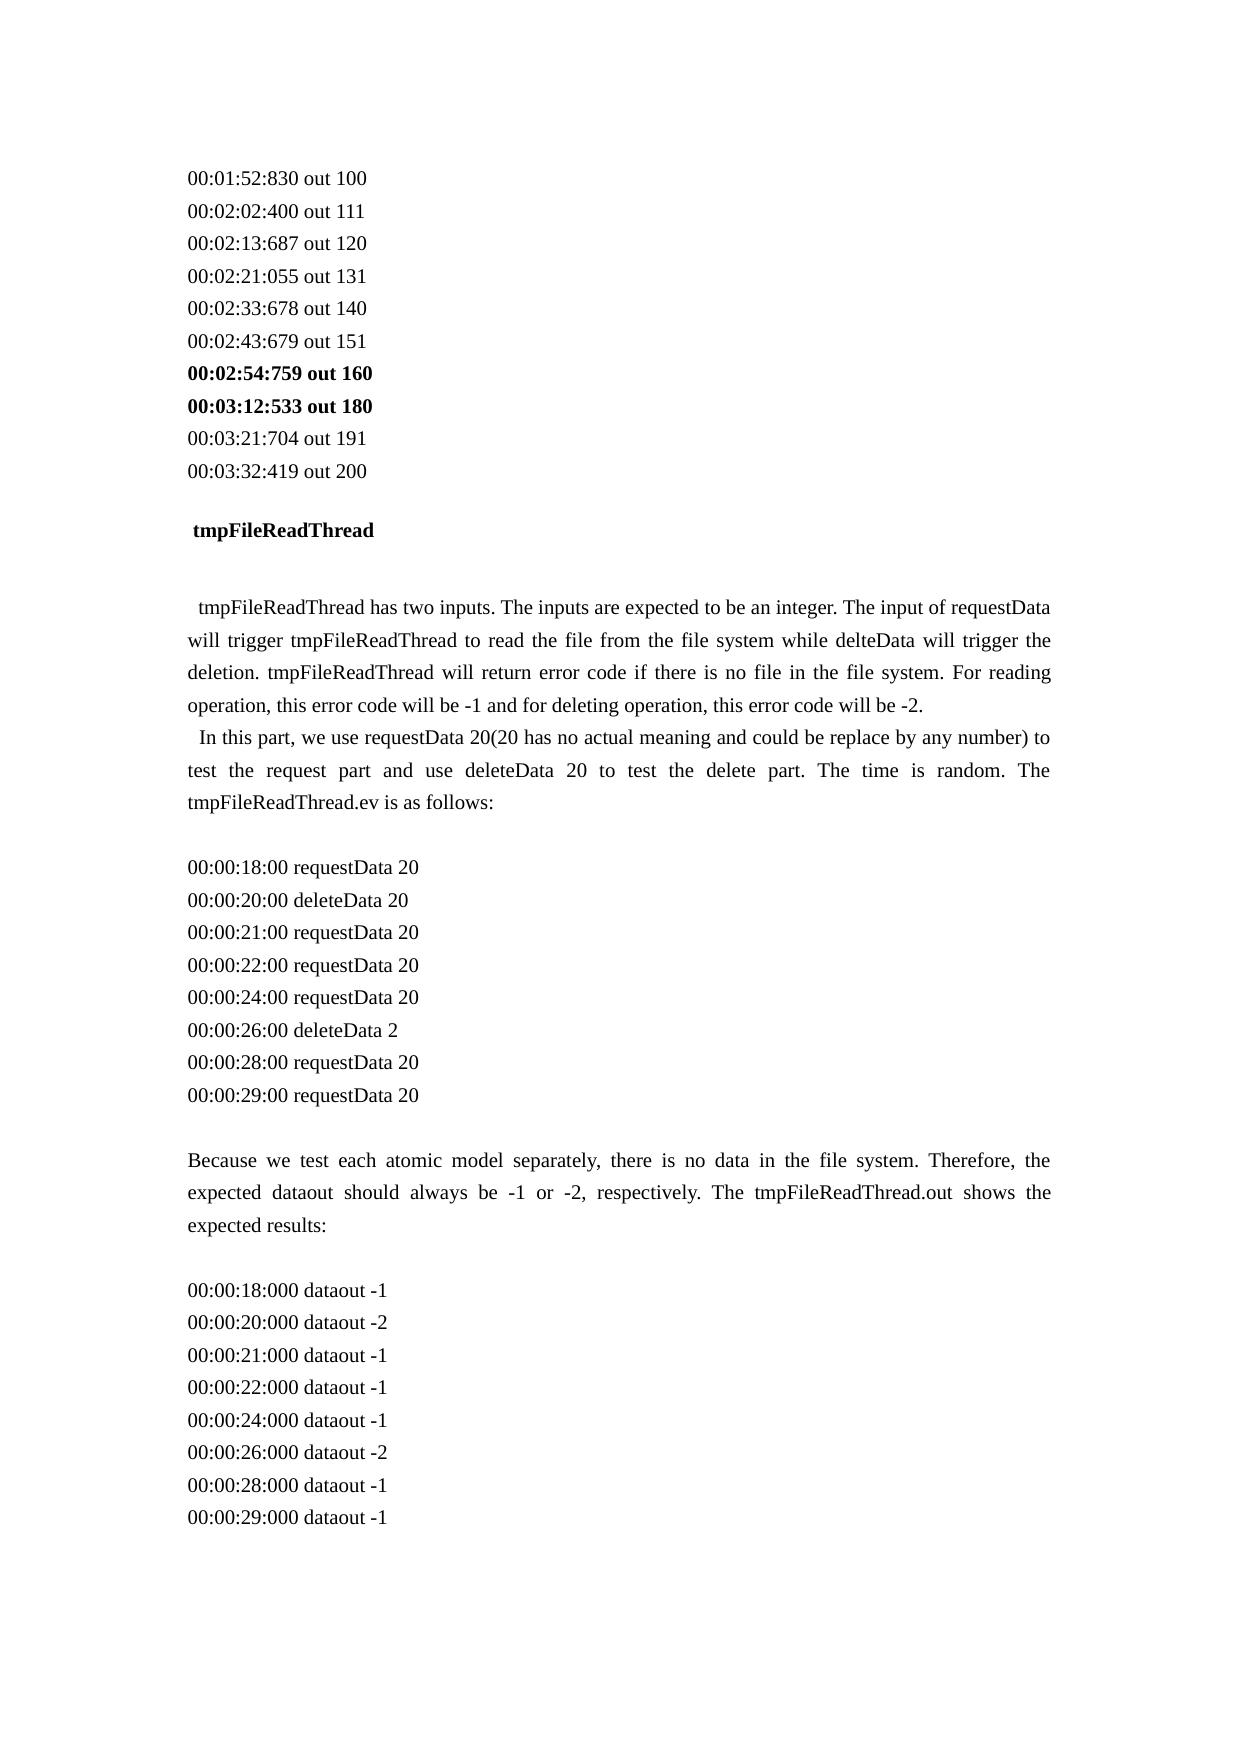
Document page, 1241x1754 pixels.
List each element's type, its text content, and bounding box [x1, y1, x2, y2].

text 00:00:18:00 requestData 20 [187, 851, 1053, 884]
subtitle tmpFileReadThread [187, 514, 1053, 547]
text 00:00:22:00 requestData 20 [187, 949, 1053, 981]
text 00:02:33:678 out 140 [187, 292, 1053, 324]
text In this part, we use requestData 20(20 has no actual meaning and could be replace by any number) to test the request part and use deleteData 20 to test the delete part. The time is random. The tmpFileReadThread.ev is as follows: [187, 721, 1053, 819]
text 00:02:21:055 out 131 [187, 259, 1053, 292]
text 00:00:24:00 requestData 20 [187, 981, 1053, 1014]
text 00:03:21:704 out 191 [187, 422, 1053, 454]
text tmpFileReadThread has two inputs. The inputs are expected to be an integer. The input of requestData will trigger tmpFileReadThread to read the file from the file system while delteData will trigger the deletion. tmpFileReadThread will return error code if there is no file in the file system. For reading operation, this error code will be -1 and for deleting operation, this error code will be -2. [187, 591, 1053, 721]
text 00:02:13:687 out 120 [187, 227, 1053, 259]
text 00:00:20:00 deleteData 20 [187, 884, 1053, 916]
text Because we test each atomic model separately, there is no data in the file system. Therefore, the expected dataout should always be -1 or -2, respectively. The tmpFileReadThread.out shows the expected results: [187, 1144, 1053, 1241]
text 00:00:20:000 dataout -2 [187, 1306, 1053, 1339]
text 00:02:54:759 out 160 [187, 357, 1053, 389]
text 00:03:12:533 out 180 [187, 389, 1053, 422]
text 00:00:21:00 requestData 20 [187, 916, 1053, 949]
text 00:00:28:000 dataout -1 [187, 1469, 1053, 1501]
text 00:00:22:000 dataout -1 [187, 1371, 1053, 1404]
text 00:02:02:400 out 111 [187, 194, 1053, 227]
text 00:00:21:000 dataout -1 [187, 1339, 1053, 1371]
text 00:01:52:830 out 100 [187, 162, 1053, 194]
text 00:00:18:000 dataout -1 [187, 1274, 1053, 1306]
text 00:00:26:000 dataout -2 [187, 1436, 1053, 1469]
text 00:00:24:000 dataout -1 [187, 1404, 1053, 1436]
text 00:02:43:679 out 151 [187, 324, 1053, 357]
text 00:00:28:00 requestData 20 [187, 1046, 1053, 1079]
text 00:03:32:419 out 200 [187, 454, 1053, 487]
text 00:00:29:000 dataout -1 [187, 1501, 1053, 1534]
text 00:00:29:00 requestData 20 [187, 1079, 1053, 1111]
text 00:00:26:00 deleteData 2 [187, 1014, 1053, 1046]
